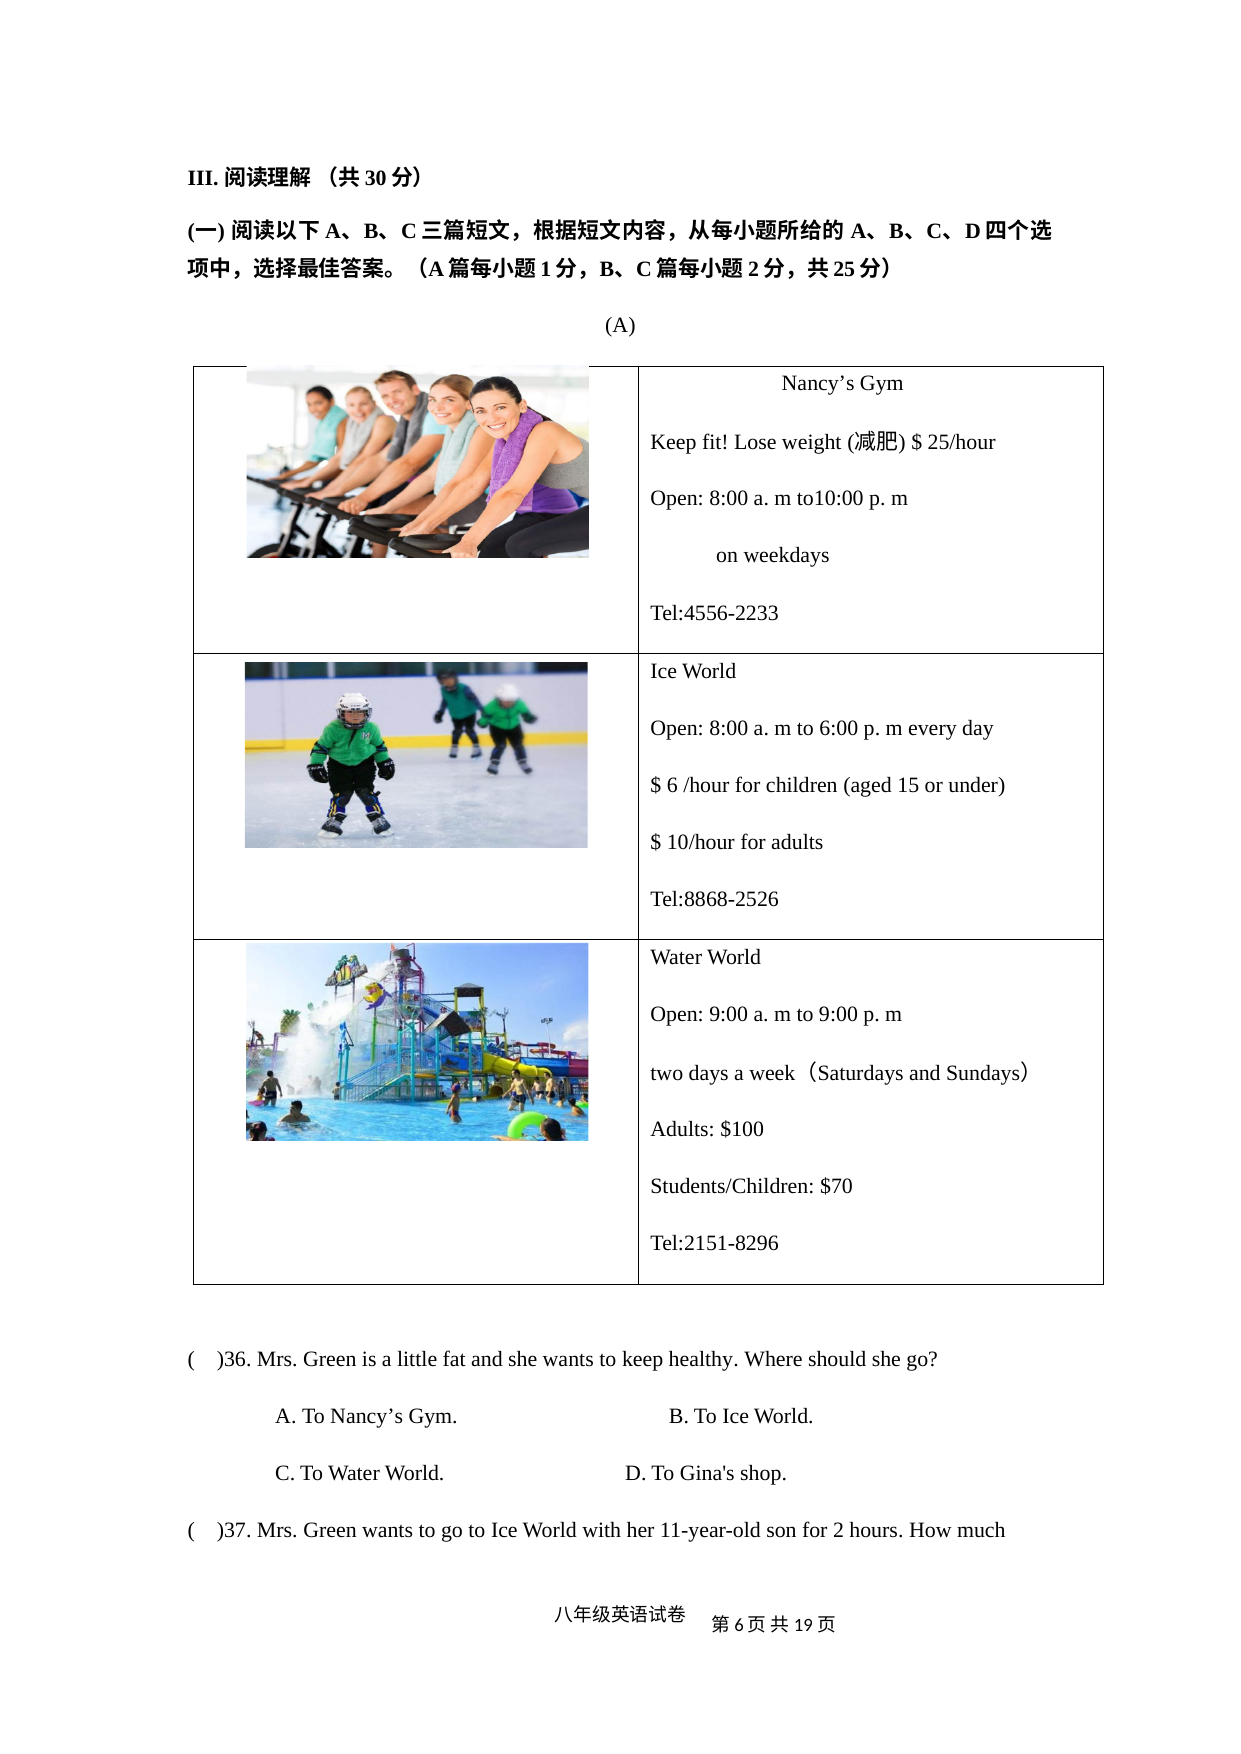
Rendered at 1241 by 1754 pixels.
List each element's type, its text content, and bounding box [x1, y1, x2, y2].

text C. To Water World. D. To Gina's shop. [187, 1456, 1053, 1489]
table_header Nancy’s Gym Keep fit! Lose weight (减肥) $ 25/hour Open: 8:00 a. m to10:00 p. m on weekdays Tel:4556-2233 [639, 367, 1103, 653]
table_header [194, 367, 638, 653]
text (一) 阅读以下A、B、C三篇短文，根据短文内容，从每小题所给的A、B、C、D四个选项中，选择最佳答案。（A篇每小题1分，B、C篇每小题2分，共25分） [187, 213, 1053, 283]
table_cell [194, 940, 638, 1284]
picture [244, 942, 588, 1140]
table_cell [194, 654, 638, 939]
text III. 阅读理解 （共30分） [187, 160, 1053, 192]
picture [243, 799, 592, 850]
text A. To Nancy’s Gym. B. To Ice World. [187, 1399, 1053, 1432]
text (A) [187, 308, 1053, 341]
table_cell Ice World Open: 8:00 a. m to 6:00 p. m every day $ 6 /hour for children (aged 15 or under) $ 10/hour for adults Tel:8868-2526 [639, 654, 1103, 939]
table_cell Water World Open: 9:00 a. m to 9:00 p. m two days a week（Saturdays and Sundays） Adults: $100 Students/Children: $70 Tel:2151-8296 [639, 940, 1103, 1284]
text ( )36. Mrs. Green is a little fat and she wants to keep healthy. Where should she go? [187, 1342, 1053, 1374]
text ( )37. Mrs. Green wants to go to Ice World with her 11-year-old son for 2 hours. How much [187, 1513, 1053, 1546]
picture [245, 365, 593, 561]
